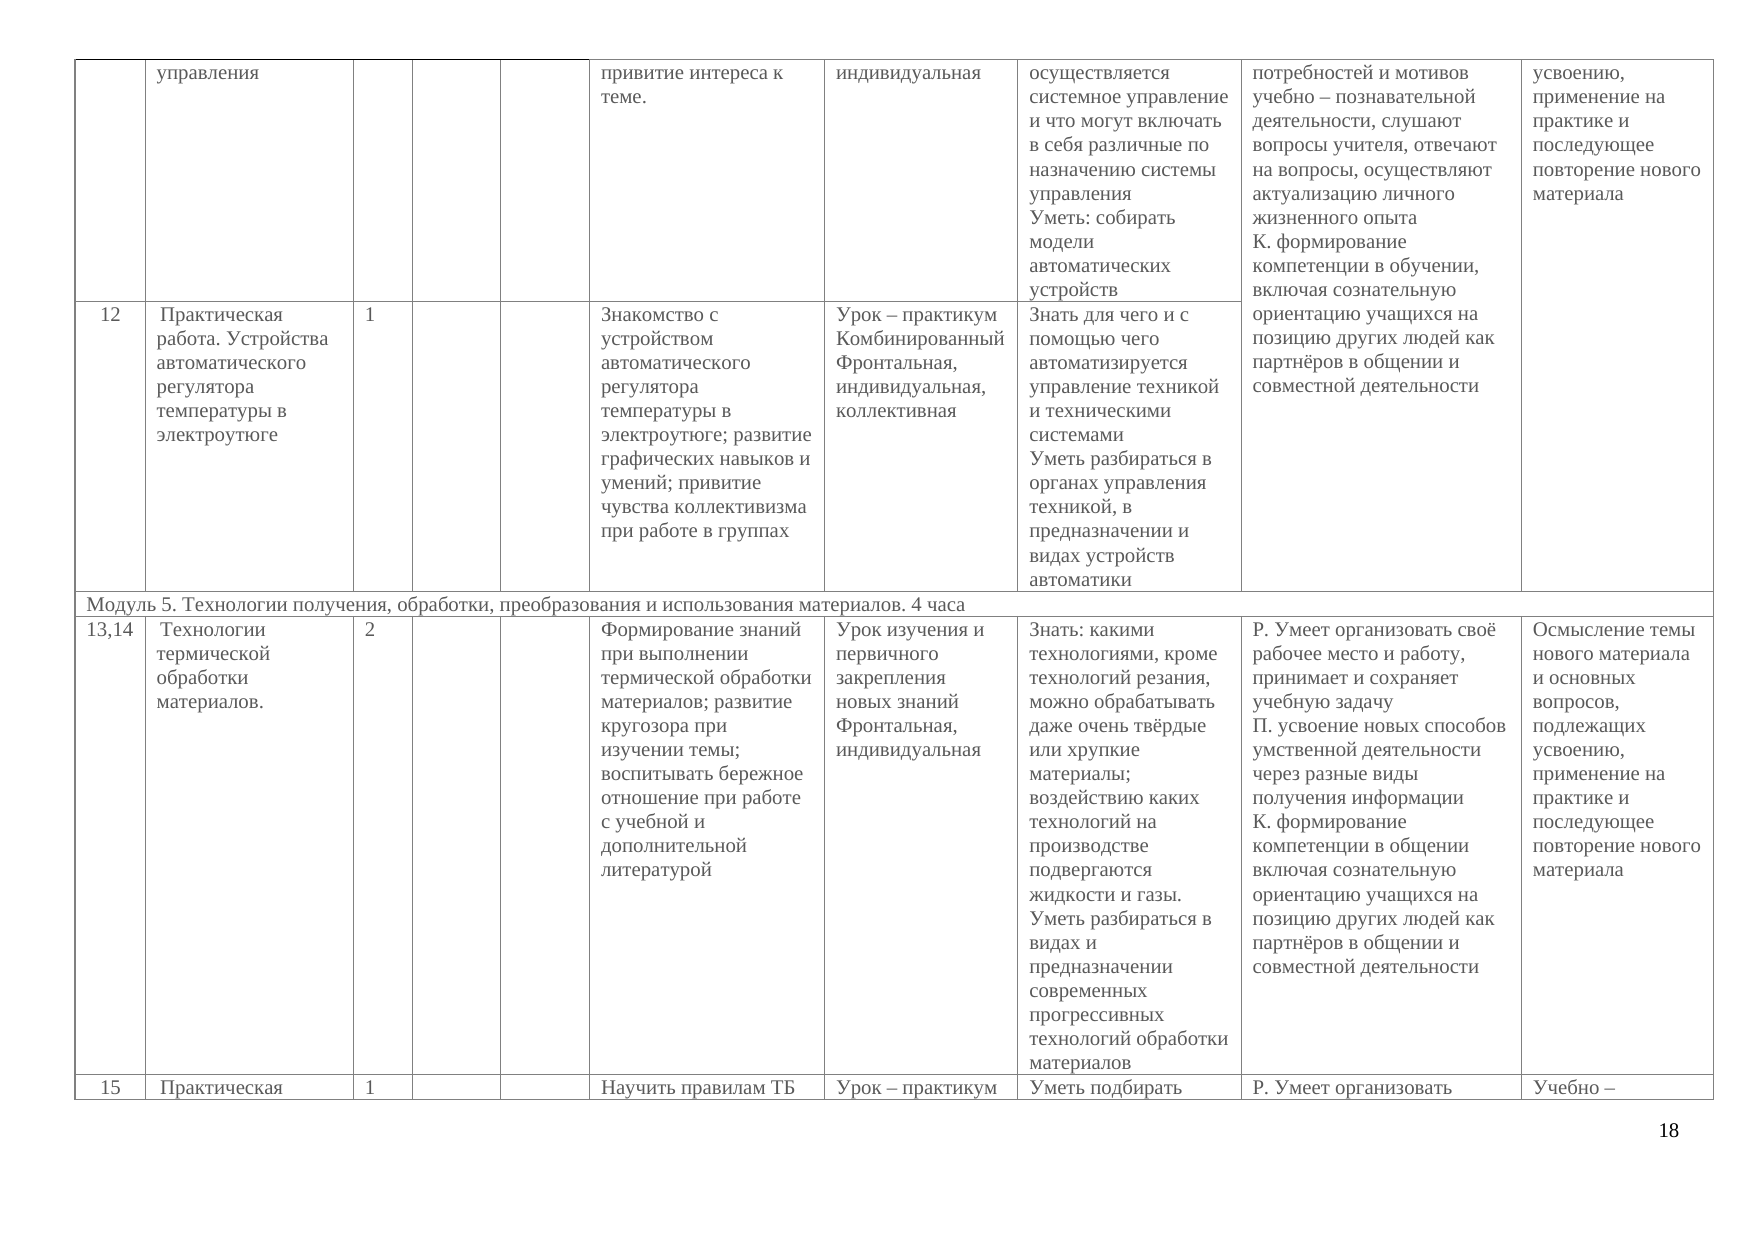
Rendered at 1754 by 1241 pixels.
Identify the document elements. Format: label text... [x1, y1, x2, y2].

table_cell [1242, 1075, 1521, 1099]
table_cell 13,14 [76, 617, 145, 1074]
table_cell [413, 302, 500, 591]
table_cell Технологии термической обработки материалов. [146, 617, 353, 1074]
table_cell [501, 60, 589, 301]
table_cell Урок – практикум Комбинированный Фронтальная, индивидуальная, коллективная [825, 302, 1017, 591]
table_cell [501, 617, 589, 1074]
table_cell Модуль 5. Технологии получения, обработки, преобразования и использования материалов. 4 часа [76, 592, 1713, 616]
table_cell Формирование знаний при выполнении термической обработки материалов; развитие кругозора при изучении темы; воспитывать бережное отношение при работе с учебной и дополнительной литературой [590, 617, 824, 1074]
table_cell 15 [76, 1075, 145, 1099]
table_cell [146, 1075, 353, 1099]
table_cell Системы управления [146, 60, 353, 301]
table_cell Практическая работа. Устройства автоматического регулятора температуры в электроутюге [146, 302, 353, 591]
table_cell [413, 1075, 500, 1099]
table_cell [413, 617, 500, 1074]
table_cell Знакомство с устройством автоматического регулятора температуры в электроутюге; развитие графических навыков и умений; привитие чувства коллективизма при работе в группах [590, 302, 824, 591]
table_cell [501, 302, 589, 591]
table_cell Р. Умеет организовать своё рабочее место и работу, принимает и сохраняет учебную задачу П. усвоение новых способов умственной деятельности через разные виды получения информации К. формирование компетенции в общении включая сознательную ориентацию учащихся на позицию других людей как партнёров в общении и совместной деятельности [1242, 617, 1521, 1074]
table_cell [590, 1075, 824, 1099]
table_cell [501, 1075, 589, 1099]
table_cell [413, 60, 500, 301]
table_cell Осмысление темы нового материала и основных вопросов, подлежащих усвоению, применение на практике и последующее повторение нового материала [1522, 617, 1713, 1074]
table_cell 2 [354, 617, 412, 1074]
table_cell 1 [354, 1075, 412, 1099]
table_cell Знать: какими технологиями, кроме технологий резания, можно обрабатывать даже очень твёрдые или хрупкие материалы; воздействию каких технологий на производстве подвергаются жидкости и газы. Уметь разбираться в видах и предназначении современных прогрессивных технологий обработки материалов [1018, 617, 1241, 1074]
table_cell 1 [354, 302, 412, 591]
table_cell Урок изучения и первичного закрепления новых знаний Фронтальная, индивидуальная [825, 617, 1017, 1074]
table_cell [825, 1075, 1017, 1099]
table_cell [1522, 1075, 1713, 1099]
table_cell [1018, 1075, 1241, 1099]
table_cell 1 [354, 60, 412, 301]
table_cell 11 [76, 60, 145, 301]
table_cell 12 [76, 302, 145, 591]
table_cell Знать для чего и с помощью чего автоматизируется управление техникой и техническими системами Уметь разбираться в органах управления техникой, в предназначении и видах устройств автоматики [1018, 302, 1241, 591]
